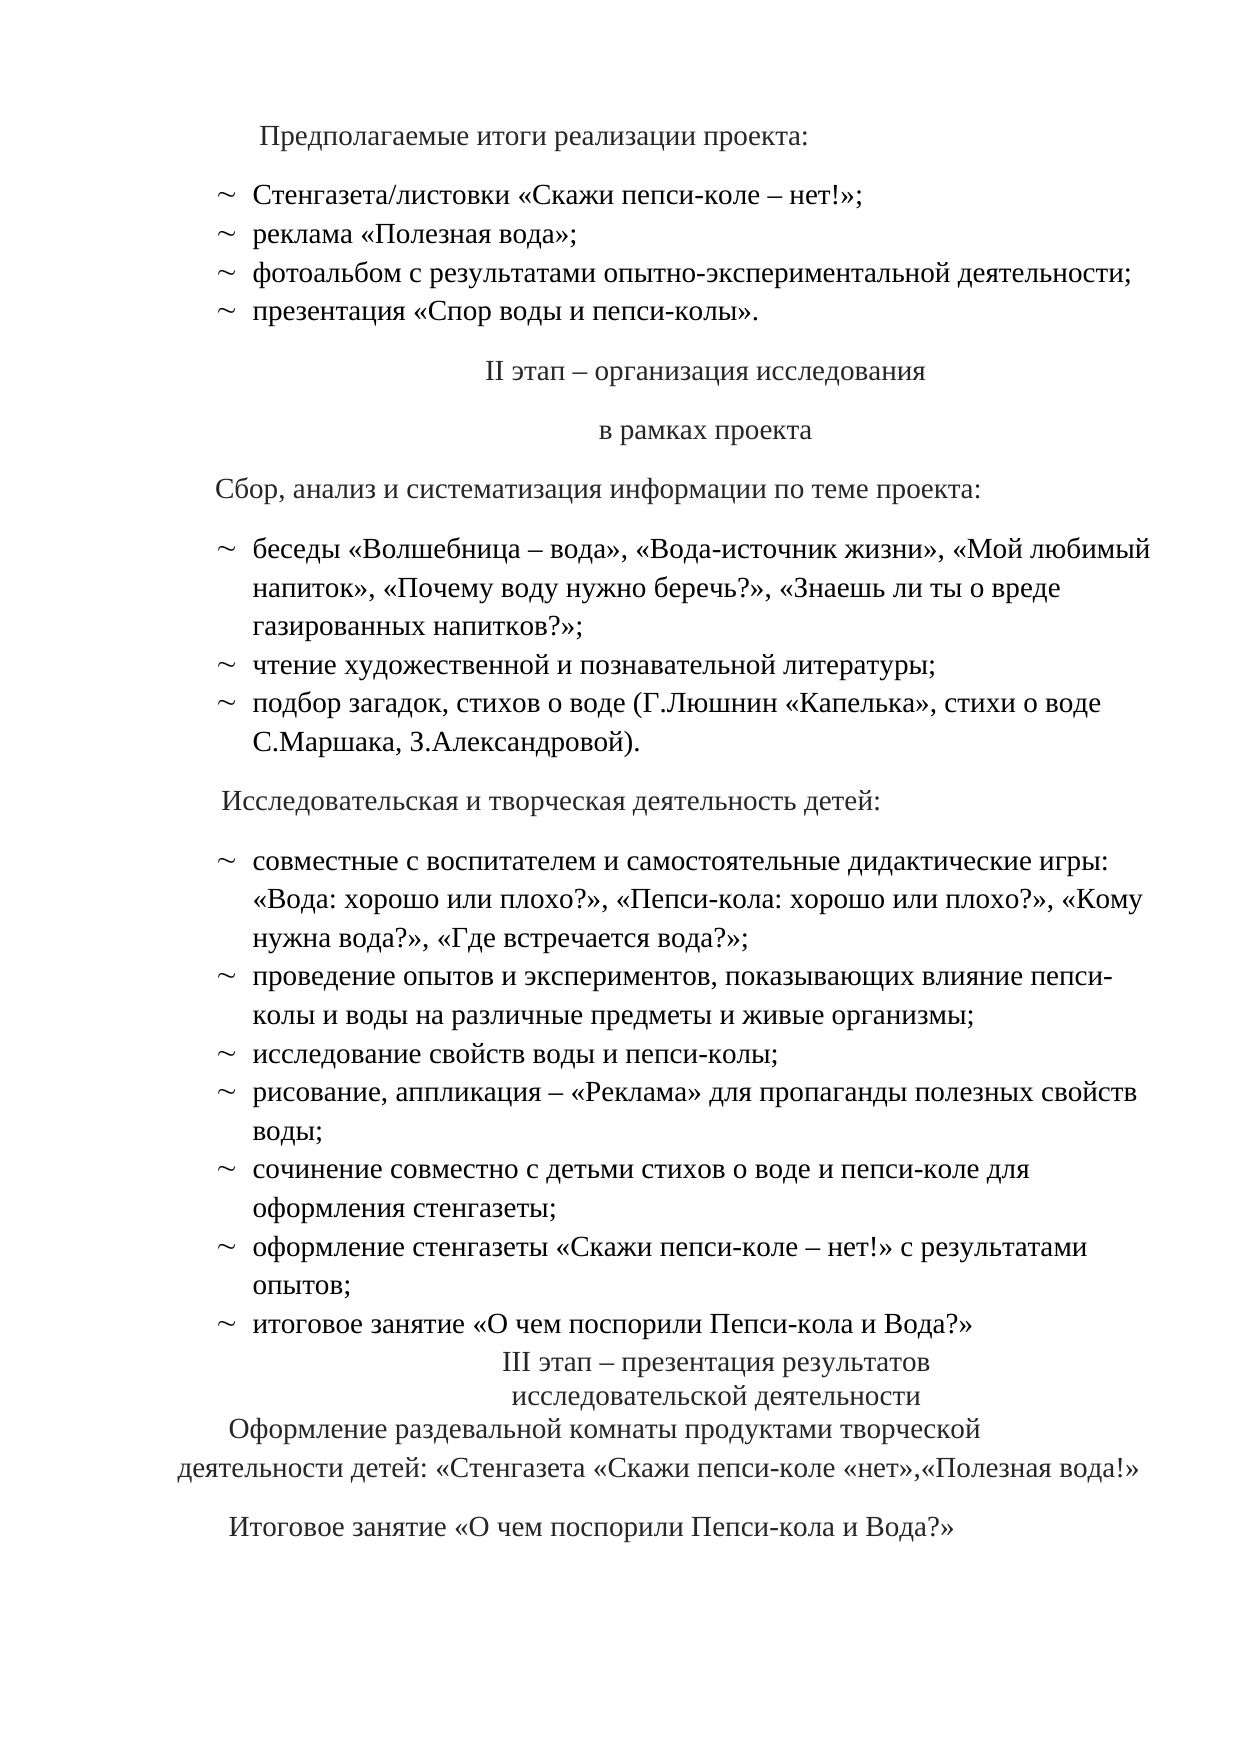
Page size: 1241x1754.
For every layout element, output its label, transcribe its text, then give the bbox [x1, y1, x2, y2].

list подбор загадок, стихов о воде (Г.Люшнин «Капелька», стихи о воде С.Маршака, З.Александровой). [215, 685, 1152, 758]
list итоговое занятие «О чем поспорили Пепси-кола и Вода?» [215, 1306, 1152, 1339]
text Исследовательская и творческая деятельность детей: [177, 783, 1152, 817]
text II этап – организация исследования [259, 353, 1152, 386]
list III этап – презентация результатов [281, 1344, 1152, 1378]
text в рамках проекта [259, 412, 1152, 446]
list презентация «Спор воды и пепси-колы». [215, 293, 1152, 327]
list сочинение совместно с детьми стихов о воде и пепси-коле для оформления стенгазеты; [215, 1152, 1152, 1224]
list рисование, аппликация – «Реклама» для пропаганды полезных свойств воды; [215, 1074, 1152, 1147]
list реклама «Полезная вода»; [215, 216, 1152, 250]
list фотоальбом с результатами опытно-экспериментальной деятельности; [215, 255, 1152, 288]
list чтение художественной и познавательной литературы; [215, 647, 1152, 680]
list исследование свойств воды и пепси-колы; [215, 1036, 1152, 1069]
list проведение опытов и экспериментов, показывающих влияние пепси-колы и воды на различные предметы и живые организмы; [215, 958, 1152, 1031]
text Оформление раздевальной комнаты продуктами творческой деятельности детей: «Стенгазета «Скажи пепси-коле «нет»,«Полезная вода!» [177, 1412, 1152, 1484]
list совместные с воспитателем и самостоятельные дидактические игры: «Вода: хорошо или плохо?», «Пепси-кола: хорошо или плохо?», «Кому нужна вода?», «Где встречается вода?»; [215, 843, 1152, 953]
list Стенгазета/листовки «Скажи пепси-коле – нет!»; [215, 177, 1152, 211]
list оформление стенгазеты «Скажи пепси-коле – нет!» с результатами опытов; [215, 1229, 1152, 1301]
list исследовательской деятельности [281, 1378, 1152, 1412]
text Итоговое занятие «О чем поспорили Пепси-кола и Вода?» [177, 1509, 1152, 1543]
list беседы «Волшебница – вода», «Вода-источник жизни», «Мой любимый напиток», «Почему воду нужно беречь?», «Знаешь ли ты о вреде газированных напитков?»; [215, 531, 1152, 642]
text Предполагаемые итоги реализации проекта: [259, 118, 1152, 152]
text Сбор, анализ и систематизация информации по теме проекта: [215, 472, 1152, 505]
